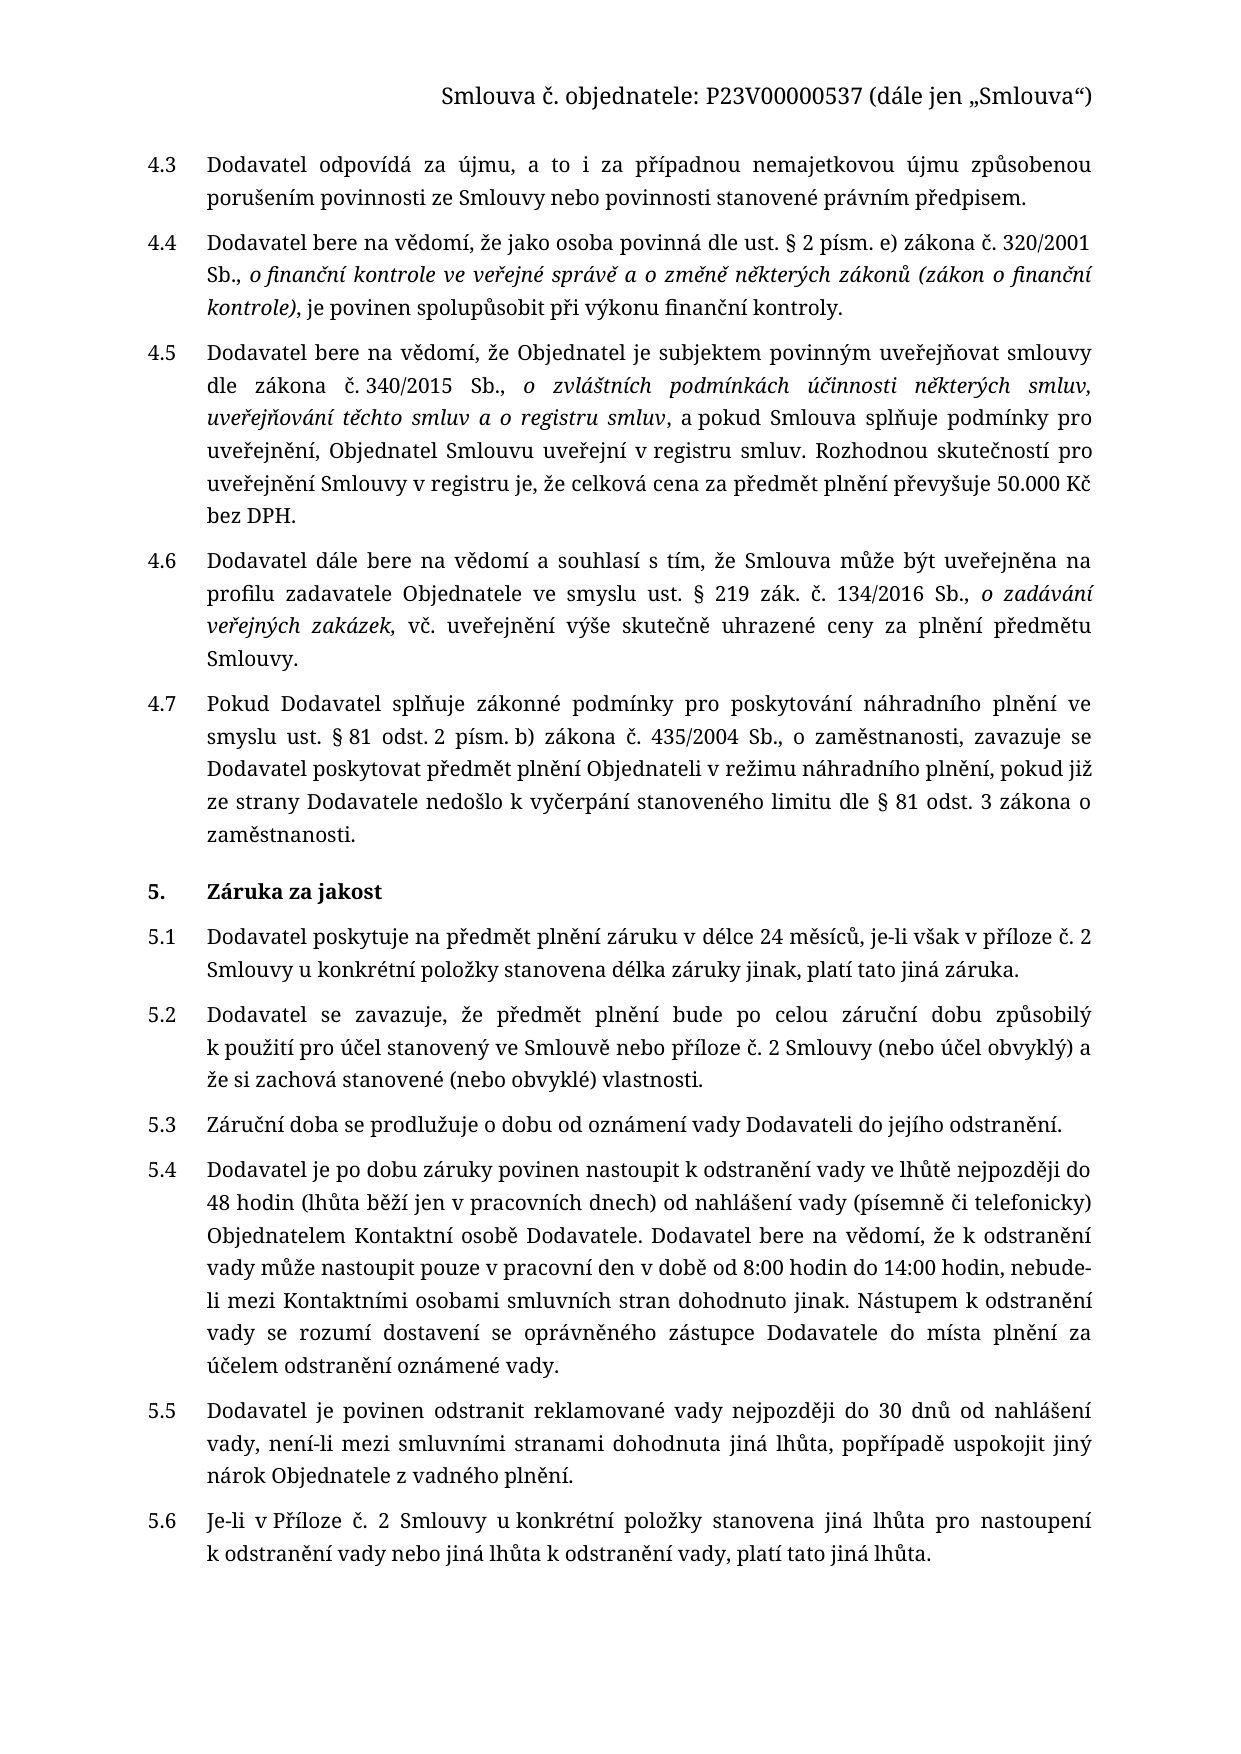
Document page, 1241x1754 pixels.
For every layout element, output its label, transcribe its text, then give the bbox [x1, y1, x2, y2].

list Pokud Dodavatel splňuje zákonné podmínky pro poskytování náhradního plnění ve smyslu ust. § 81 odst. 2 písm. b) zákona č. 435/2004 Sb., o zaměstnanosti, zavazuje se Dodavatel poskytovat předmět plnění Objednateli v režimu náhradního plnění, pokud již ze strany Dodavatele nedošlo k vyčerpání stanoveného limitu dle § 81 odst. 3 zákona o zaměstnanosti. [148, 689, 1093, 848]
list Dodavatel je po dobu záruky povinen nastoupit k odstranění vady ve lhůtě nejpozději do 48 hodin (lhůta běží jen v pracovních dnech) od nahlášení vady (písemně či telefonicky) Objednatelem Kontaktní osobě Dodavatele. Dodavatel bere na vědomí, že k odstranění vady může nastoupit pouze v pracovní den v době od 8:00 hodin do 14:00 hodin, nebude-li mezi Kontaktními osobami smluvních stran dohodnuto jinak. Nástupem k odstranění vady se rozumí dostavení se oprávněného zástupce Dodavatele do místa plnění za účelem odstranění oznámené vady. [148, 1156, 1093, 1379]
list Je-li v Příloze č. 2 Smlouvy u konkrétní položky stanovena jiná lhůta pro nastoupení k odstranění vady nebo jiná lhůta k odstranění vady, platí tato jiná lhůta. [148, 1507, 1093, 1568]
list Dodavatel je povinen odstranit reklamované vady nejpozději do 30 dnů od nahlášení vady, není-li mezi smluvními stranami dohodnuta jiná lhůta, popřípadě uspokojit jiný nárok Objednatele z vadného plnění. [148, 1396, 1093, 1490]
list Záruční doba se prodlužuje o dobu od oznámení vady Dodavateli do jejího odstranění. [148, 1110, 1093, 1139]
list Dodavatel bere na vědomí, že Objednatel je subjektem povinným uveřejňovat smlouvy dle zákona č. 340/2015 Sb., o zvláštních podmínkách účinnosti některých smluv, uveřejňování těchto smluv a o registru smluv, a pokud Smlouva splňuje podmínky pro uveřejnění, Objednatel Smlouvu uveřejní v registru smluv. Rozhodnou skutečností pro uveřejnění Smlouvy v registru je, že celková cena za předmět plnění převyšuje 50.000 Kč bez DPH. [148, 338, 1093, 530]
list Dodavatel bere na vědomí, že jako osoba povinná dle ust. § 2 písm. e) zákona č. 320/2001 Sb., o finanční kontrole ve veřejné správě a o změně některých zákonů (zákon o finanční kontrole), je povinen spolupůsobit při výkonu finanční kontroly. [148, 228, 1093, 322]
list Dodavatel poskytuje na předmět plnění záruku v délce 24 měsíců, je-li však v příloze č. 2 Smlouvy u konkrétní položky stanovena délka záruky jinak, platí tato jiná záruka. [148, 922, 1093, 983]
list Dodavatel dále bere na vědomí a souhlasí s tím, že Smlouva může být uveřejněna na profilu zadavatele Objednatele ve smyslu ust. § 219 zák. č. 134/2016 Sb., o zadávání veřejných zakázek, vč. uveřejnění výše skutečně uhrazené ceny za plnění předmětu Smlouvy. [148, 546, 1093, 673]
list Dodavatel odpovídá za újmu, a to i za případnou nemajetkovou újmu způsobenou porušením povinnosti ze Smlouvy nebo povinnosti stanovené právním předpisem. [148, 150, 1093, 211]
list Dodavatel se zavazuje, že předmět plnění bude po celou záruční dobu způsobilý k použití pro účel stanovený ve Smlouvě nebo příloze č. 2 Smlouvy (nebo účel obvyklý) a že si zachová stanovené (nebo obvyklé) vlastnosti. [148, 1000, 1093, 1094]
list Záruka za jakost [148, 877, 1093, 906]
